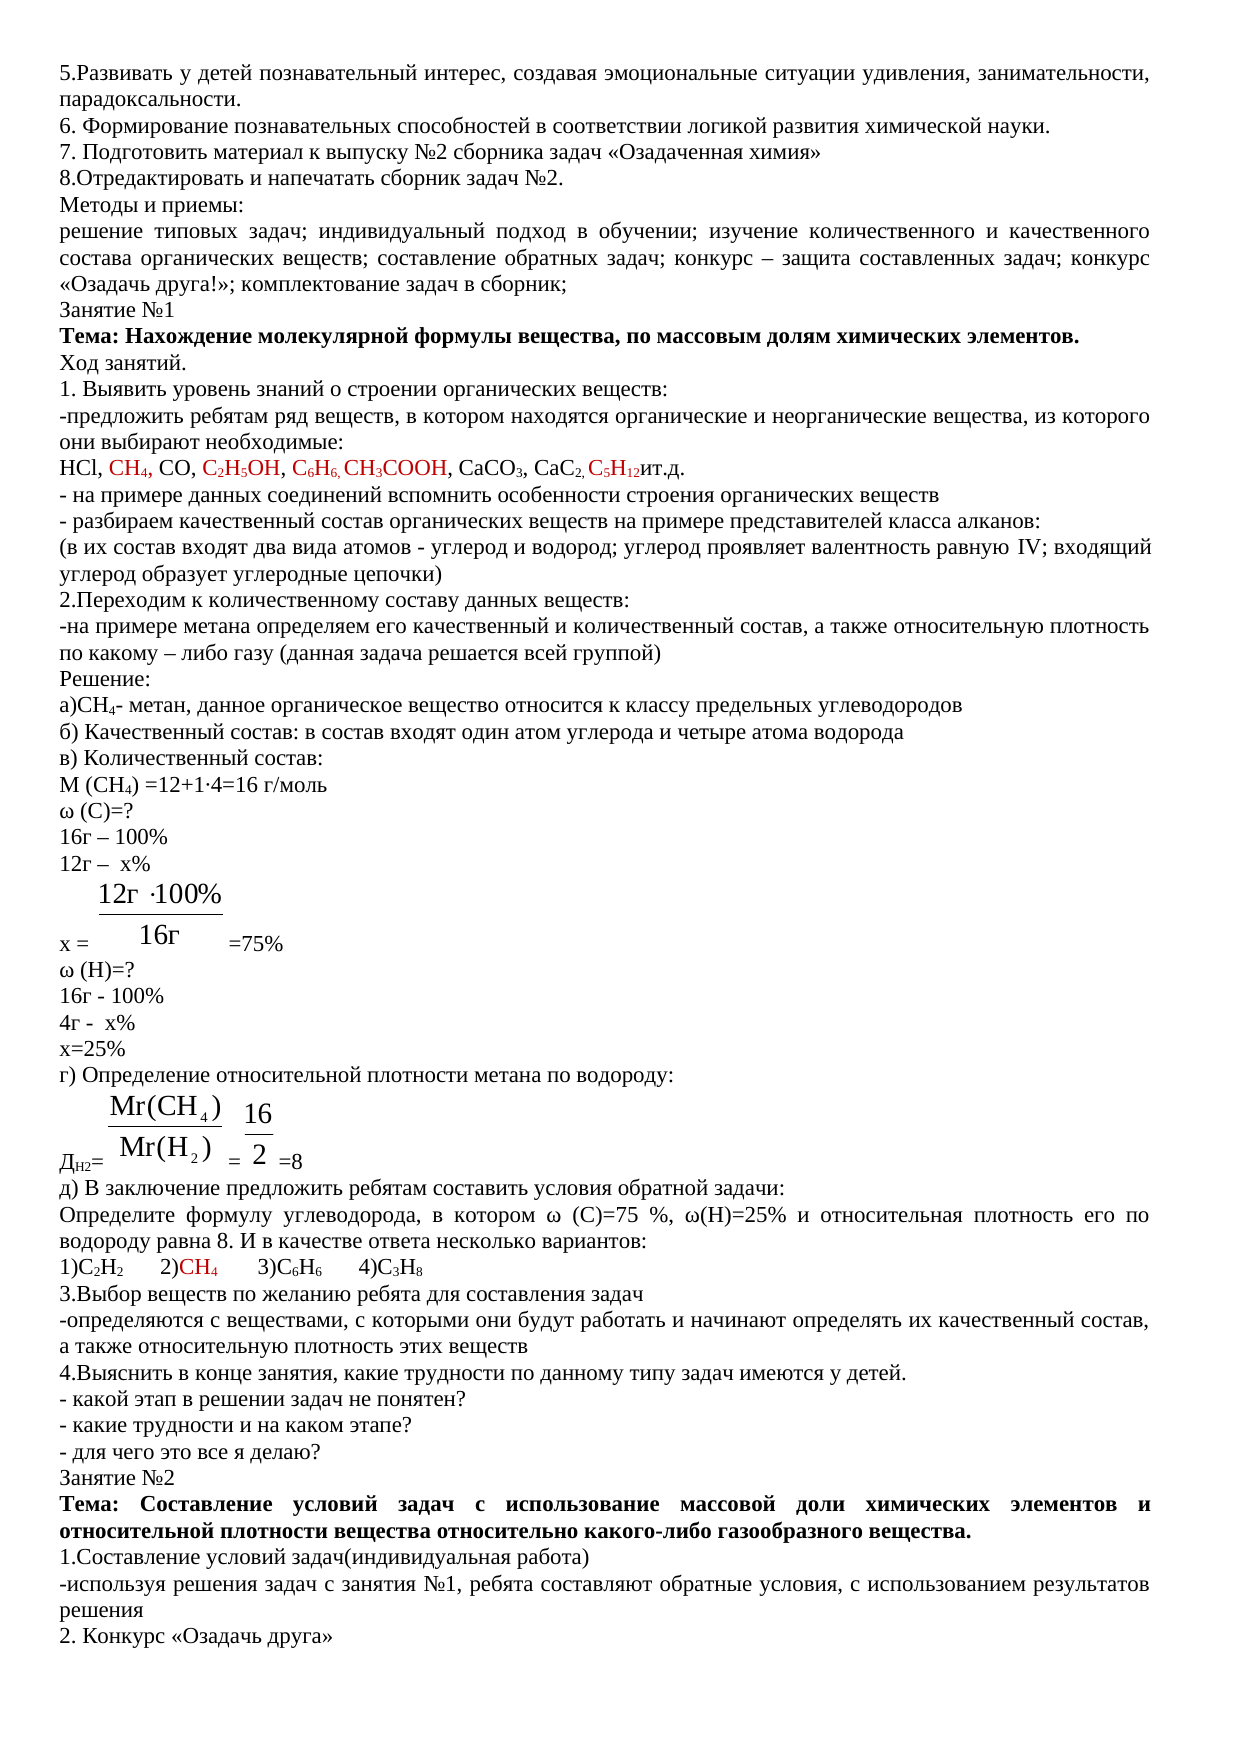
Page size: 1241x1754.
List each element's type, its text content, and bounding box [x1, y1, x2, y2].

text 4.Выяснить в конце занятия, какие трудности по данному типу задач имеются у детей. [0, 1359, 1152, 1385]
text 16г - 100% [0, 982, 1152, 1009]
text -определяются с веществами, с которыми они будут работать и начинают определять их качественный состав, а также относительную плотность этих веществ [59, 1306, 1152, 1359]
text 12г – x% [0, 850, 1152, 876]
text 4г - x% [0, 1009, 1152, 1035]
text Тема: Нахождение молекулярной формулы вещества, по массовым долям химических элементов. [59, 323, 1152, 349]
text решение типовых задач; индивидуальный подход в обучении; изучение количественного и качественного состава органических веществ; составление обратных задач; конкурс – защита составленных задач; конкурс «Озадачь друга!»; комплектование задач в сборник; [59, 217, 1152, 296]
text -используя решения задач с занятия №1, ребята составляют обратные условия, с использованием результатов решения [59, 1569, 1152, 1622]
text ω (С)=? [0, 797, 1152, 823]
text Тема: Составление условий задач с использование массовой доли химических элементов и относительной плотности вещества относительно какого-либо газообразного вещества. [59, 1491, 1152, 1543]
text а)CH4- метан, данное органическое вещество относится к классу предельных углеводородов [0, 692, 1152, 718]
text д) В заключение предложить ребятам составить условия обратной задачи: [0, 1174, 1152, 1201]
text г) Определение относительной плотности метана по водороду: [0, 1062, 1152, 1088]
text 1. Выявить уровень знаний о строении органических веществ: [0, 375, 1152, 402]
text х = =75% [0, 876, 1152, 956]
text ДН2===8 [0, 1088, 1152, 1174]
text Занятие №2 [0, 1464, 1152, 1491]
text 1)С2Н2 2)СН4 3)С6Н6 4)С3Н8 [0, 1253, 1152, 1280]
text (в их состав входят два вида атомов - углерод и водород; углерод проявляет валентность равную IV; входящий углерод образует углеродные цепочки) [59, 533, 1152, 586]
text 3.Выбор веществ по желанию ребята для составления задач [0, 1280, 1152, 1306]
text Методы и приемы: [0, 191, 1152, 217]
text Занятие №1 [0, 296, 1152, 323]
text - разбираем качественный состав органических веществ на примере представителей класса алканов: [0, 507, 1152, 533]
text - какие трудности и на каком этапе? [0, 1411, 1152, 1438]
text - для чего это все я делаю? [0, 1438, 1152, 1464]
text - на примере данных соединений вспомнить особенности строения органических веществ [0, 481, 1152, 507]
text б) Качественный состав: в состав входят один атом углерода и четыре атома водорода [0, 718, 1152, 744]
text в) Количественный состав: [0, 744, 1152, 771]
text -предложить ребятам ряд веществ, в котором находятся органические и неорганические вещества, из которого они выбирают необходимые: [59, 402, 1152, 454]
text ω (Н)=? [0, 956, 1152, 982]
text Решение: [0, 665, 1152, 692]
text 5.Развивать у детей познавательный интерес, создавая эмоциональные ситуации удивления, занимательности, парадоксальности. [59, 59, 1152, 112]
text M (CH4) =12+1∙4=16 г/моль [0, 771, 1152, 797]
text x=25% [0, 1035, 1152, 1062]
text 16г – 100% [0, 823, 1152, 850]
text 7. Подготовить материал к выпуску №2 сборника задач «Озадаченная химия» [0, 138, 1152, 164]
text 6. Формирование познавательных способностей в соответствии логикой развития химической науки. [0, 112, 1152, 138]
text Определите формулу углеводорода, в котором ω (С)=75 %, ω(Н)=25% и относительная плотность его по водороду равна 8. И в качестве ответа несколько вариантов: [59, 1201, 1152, 1253]
text 8.Отредактировать и напечатать сборник задач №2. [0, 164, 1152, 191]
text - какой этап в решении задач не понятен? [0, 1385, 1152, 1411]
text -на примере метана определяем его качественный и количественный состав, а также относительную плотность по какому – либо газу (данная задача решается всей группой) [59, 612, 1152, 665]
text 2.Переходим к количественному составу данных веществ: [0, 586, 1152, 612]
text HCl, CH4, CO, C2H5OH, C6H6, CH3COOH, CaCO3, CaC2, C5H12ит.д. [0, 454, 1152, 481]
text 2. Конкурс «Озадачь друга» [0, 1622, 1152, 1649]
text 1.Составление условий задач(индивидуальная работа) [0, 1543, 1152, 1569]
text Ход занятий. [0, 349, 1152, 375]
